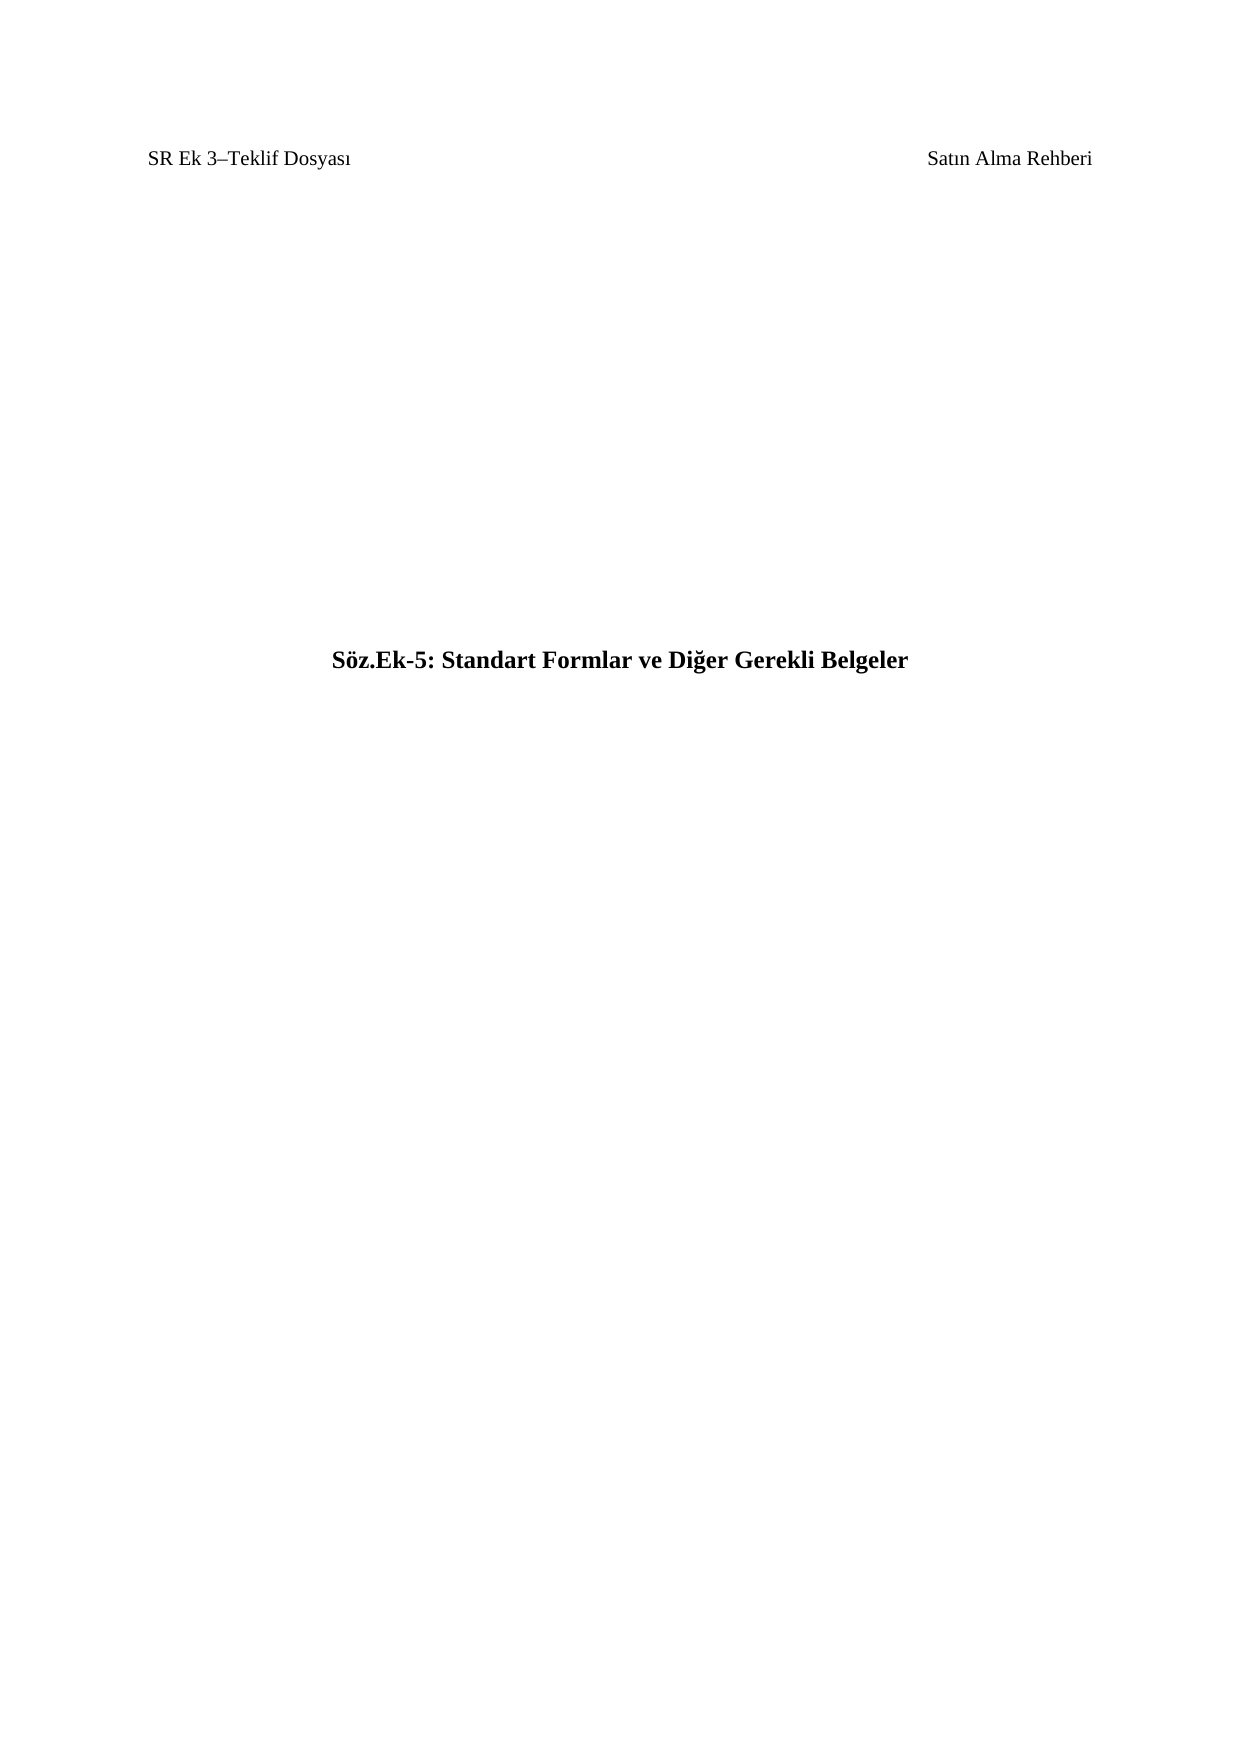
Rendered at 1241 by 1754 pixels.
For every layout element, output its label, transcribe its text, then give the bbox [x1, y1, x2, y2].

subtitle Söz.Ek-5: Standart Formlar ve Diğer Gerekli Belgeler [148, 645, 1093, 674]
